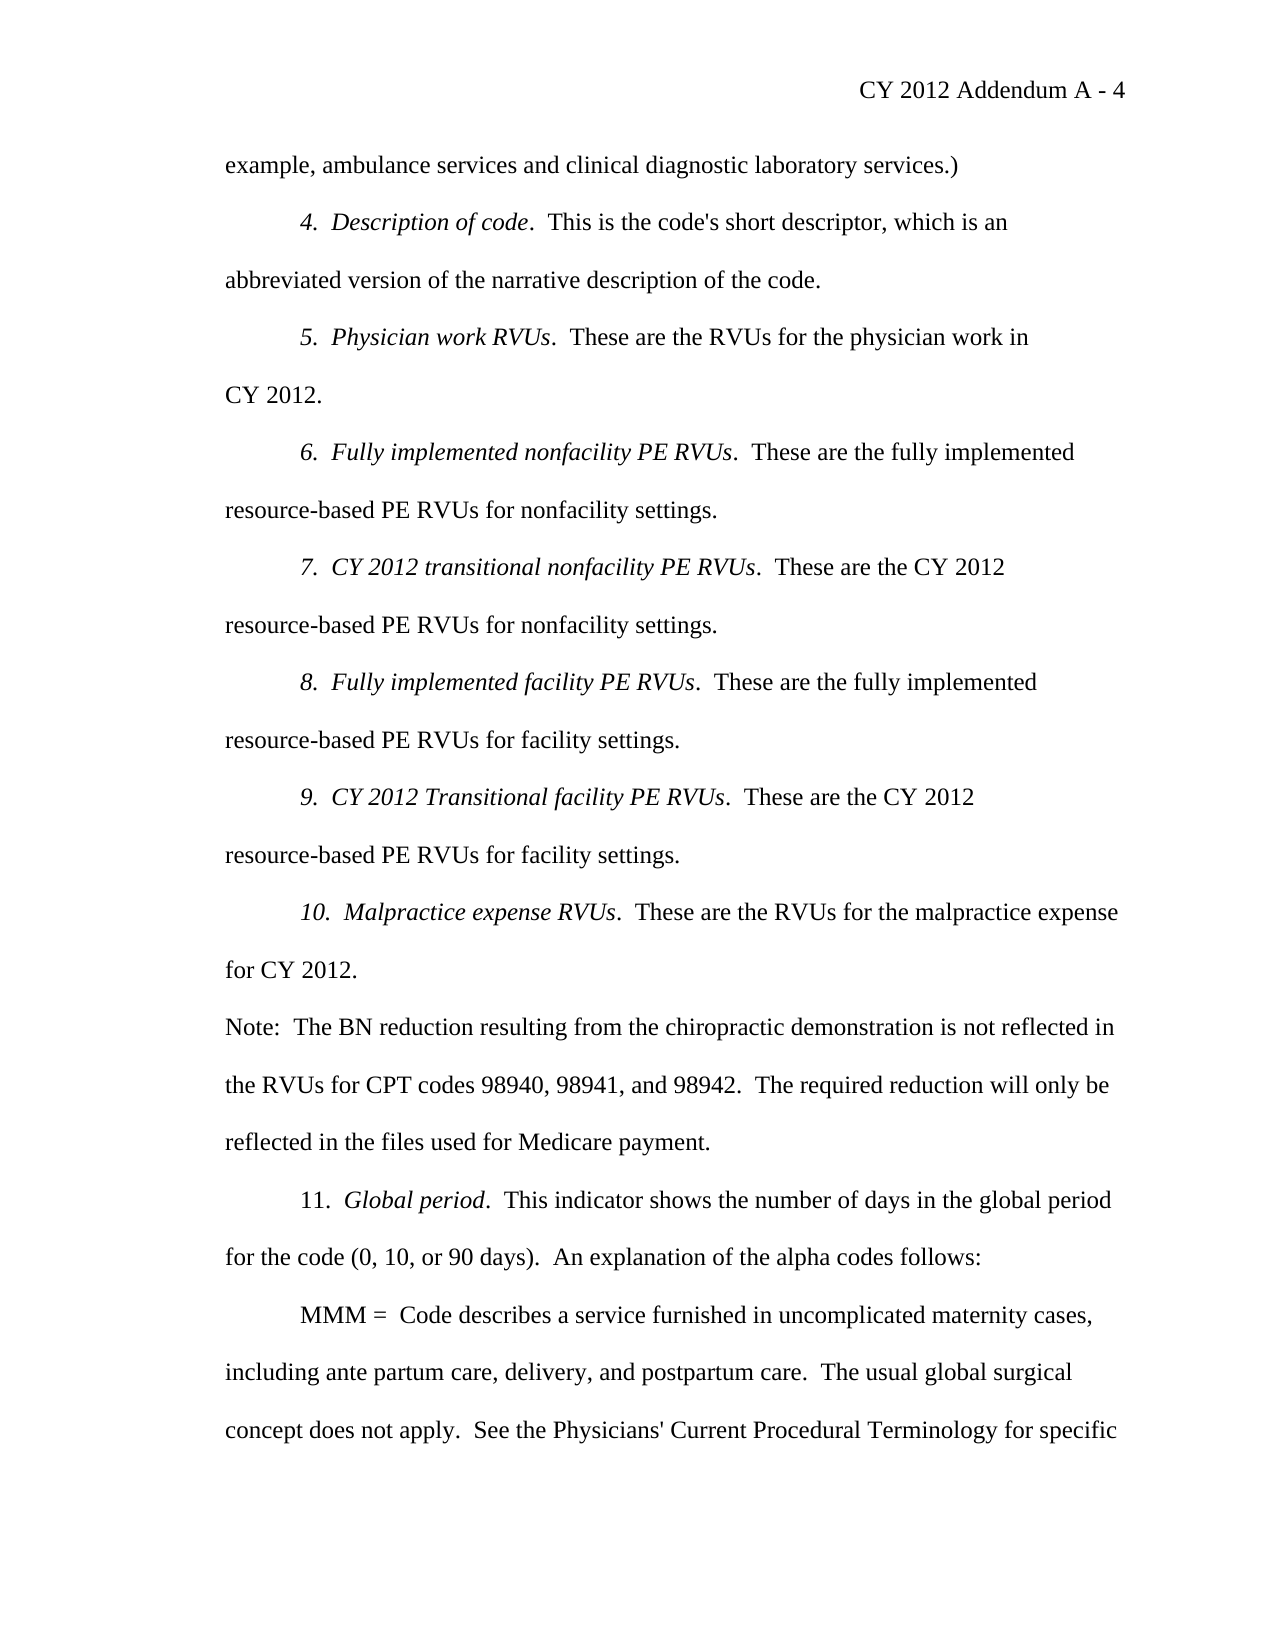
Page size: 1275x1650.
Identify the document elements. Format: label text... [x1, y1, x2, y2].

text 6. Fully implemented nonfacility PE RVUs. These are the fully implemented resource-based PE RVUs for nonfacility settings. [225, 437, 1125, 524]
text 9. CY 2012 Transitional facility PE RVUs. These are the CY 2012 resource-based PE RVUs for facility settings. [225, 782, 1125, 869]
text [225, 1300, 1125, 1444]
text 4. Description of code. This is the code's short descriptor, which is an abbreviated version of the narrative description of the code. [225, 207, 1125, 294]
text 8. Fully implemented facility PE RVUs. These are the fully implemented resource-based PE RVUs for facility settings. [225, 667, 1125, 754]
text Note: The BN reduction resulting from the chiropractic demonstration is not reflected in the RVUs for codes 98940, 98941, and 98942. The required reduction will only be reflected in the files used for Medicare payment. [225, 1012, 1125, 1156]
text 10. Malpractice expense RVUs. These are the RVUs for the malpractice expense for CY 2012. [225, 897, 1125, 984]
text 11. Global period. This indicator shows the number of days in the global period for the code (0, 10, or 90 days). An explanation of the alpha codes follows: [225, 1185, 1125, 1271]
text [225, 150, 1125, 179]
text 7. CY 2012 transitional nonfacility PE RVUs. These are the CY 2012 resource-based PE RVUs for nonfacility settings. [225, 552, 1125, 639]
text 5. Physician work RVUs. These are the RVUs for the physician work in CY 2012. [225, 322, 1125, 409]
